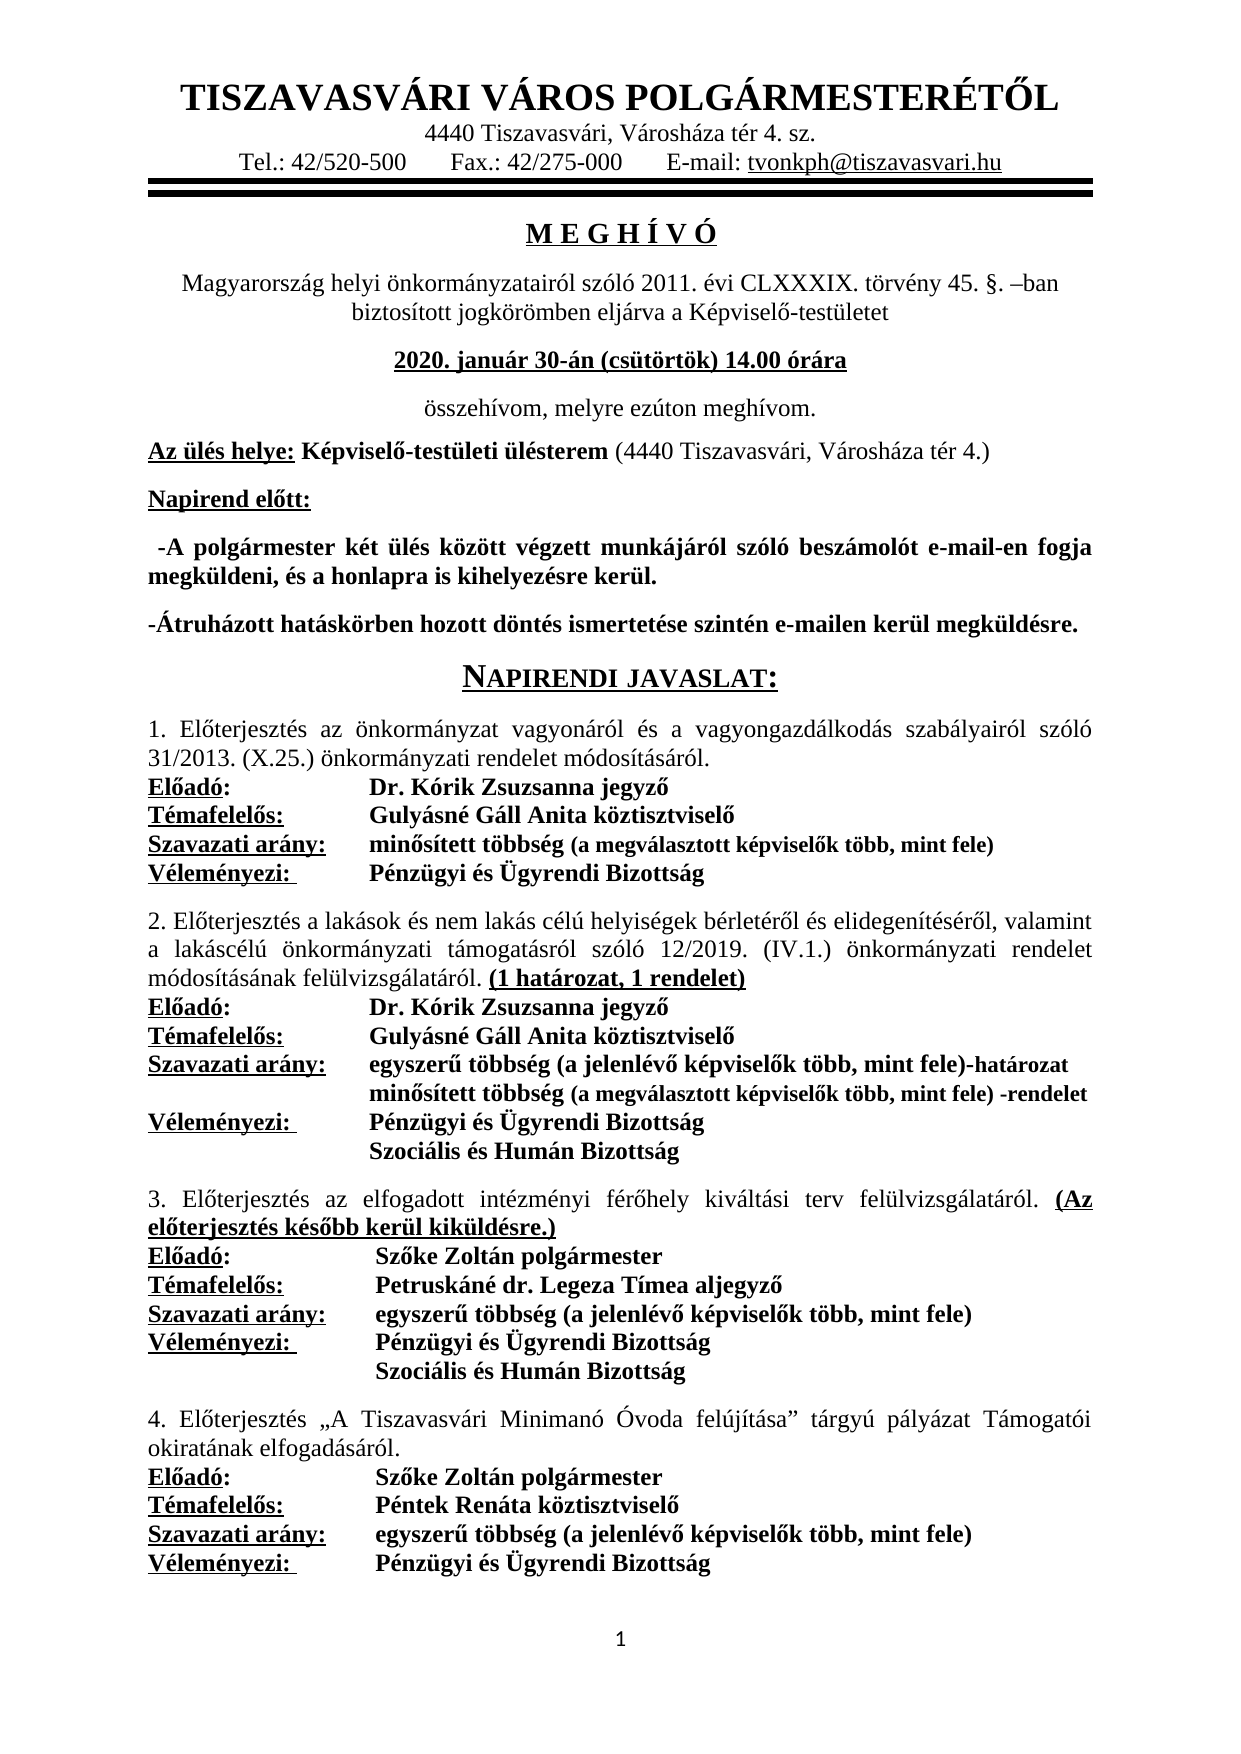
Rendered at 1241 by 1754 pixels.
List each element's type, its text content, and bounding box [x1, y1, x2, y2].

text összehívom, melyre ezúton meghívom. [148, 393, 1093, 422]
text Témafelelős: Gulyásné Gáll Anita köztisztviselő [148, 1021, 1093, 1049]
text Előadó: Szőke Zoltán polgármester [148, 1241, 1093, 1270]
text Szavazati arány: egyszerű többség (a jelenlévő képviselők több, mint fele) [148, 1519, 1093, 1548]
text Véleményezi: Pénzügyi és Ügyrendi Bizottság [148, 1327, 1093, 1356]
text 4440 Tiszavasvári, Városháza tér 4. sz. [148, 118, 1093, 147]
text Szavazati arány: minősített többség (a megválasztott képviselők több, mint fele) [148, 829, 1093, 858]
text Magyarország helyi önkormányzatairól szóló 2011. évi CLXXXIX. törvény 45. §. –ban biztosított jogkörömben eljárva a Képviselő-testületet [148, 268, 1093, 326]
text Az ülés helye: Képviselő-testületi ülésterem (4440 Tiszavasvári, Városháza tér 4.) [148, 436, 1093, 465]
text Szavazati arány: egyszerű többség (a jelenlévő képviselők több, mint fele)-határozat [148, 1049, 1093, 1078]
text Témafelelős: Péntek Renáta köztisztviselő [148, 1490, 1093, 1519]
text Szociális és Humán Bizottság [148, 1356, 1093, 1385]
text 2. Előterjesztés a lakások és nem lakás célú helyiségek bérletéről és elidegenítéséről, valamint a lakáscélú önkormányzati támogatásról szóló 12/2019. (IV.1.) önkormányzati rendelet módosításának felülvizsgálatáról. (1 határozat, 1 rendelet) [148, 906, 1093, 992]
text Előadó: Szőke Zoltán polgármester [148, 1462, 1093, 1490]
text Tel.: 42/520-500 Fax.: 42/275-000 E-mail: tvonkph@tiszavasvari.hu [148, 147, 1093, 178]
text minősített többség (a megválasztott képviselők több, mint fele) -rendelet [148, 1078, 1093, 1107]
text Véleményezi: Pénzügyi és Ügyrendi Bizottság [148, 1107, 1093, 1136]
text Előadó: Dr. Kórik Zsuzsanna jegyző [148, 992, 1093, 1021]
text M E G H Í V Ó [149, 216, 1093, 249]
text Napirendi javaslat: [148, 657, 1093, 695]
text Témafelelős: Petruskáné dr. Legeza Tímea aljegyző [148, 1270, 1093, 1299]
text Szavazati arány: egyszerű többség (a jelenlévő képviselők több, mint fele) [148, 1299, 1093, 1327]
text -A polgármester két ülés között végzett munkájáról szóló beszámolót e-mail-en fogja megküldeni, és a honlapra is kihelyezésre kerül. [148, 532, 1093, 589]
text 3. Előterjesztés az elfogadott intézményi férőhely kiváltási terv felülvizsgálatáról. (Az előterjesztés később kerül kiküldésre.) [148, 1184, 1093, 1241]
text TISZAVASVÁRI VÁROS POLGÁRMESTERÉTŐL [148, 74, 1093, 118]
text Véleményezi: Pénzügyi és Ügyrendi Bizottság [148, 858, 1093, 887]
text -Átruházott hatáskörben hozott döntés ismertetése szintén e-mailen kerül megküldésre. [148, 609, 1093, 637]
text Előadó: Dr. Kórik Zsuzsanna jegyző [148, 772, 1093, 800]
text 4. Előterjesztés „A Tiszavasvári Minimanó Óvoda felújítása” tárgyú pályázat Támogatói okiratának elfogadásáról. [148, 1404, 1093, 1462]
text Napirend előtt: [148, 484, 1093, 513]
text Témafelelős: Gulyásné Gáll Anita köztisztviselő [148, 800, 1093, 829]
text 1. Előterjesztés az önkormányzat vagyonáról és a vagyongazdálkodás szabályairól szóló 31/2013. (X.25.) önkormányzati rendelet módosításáról. [148, 714, 1093, 772]
text Szociális és Humán Bizottság [148, 1136, 1093, 1164]
text Véleményezi: Pénzügyi és Ügyrendi Bizottság [148, 1548, 1093, 1577]
text 2020. január 30-án (csütörtök) 14.00 órára [148, 345, 1093, 374]
